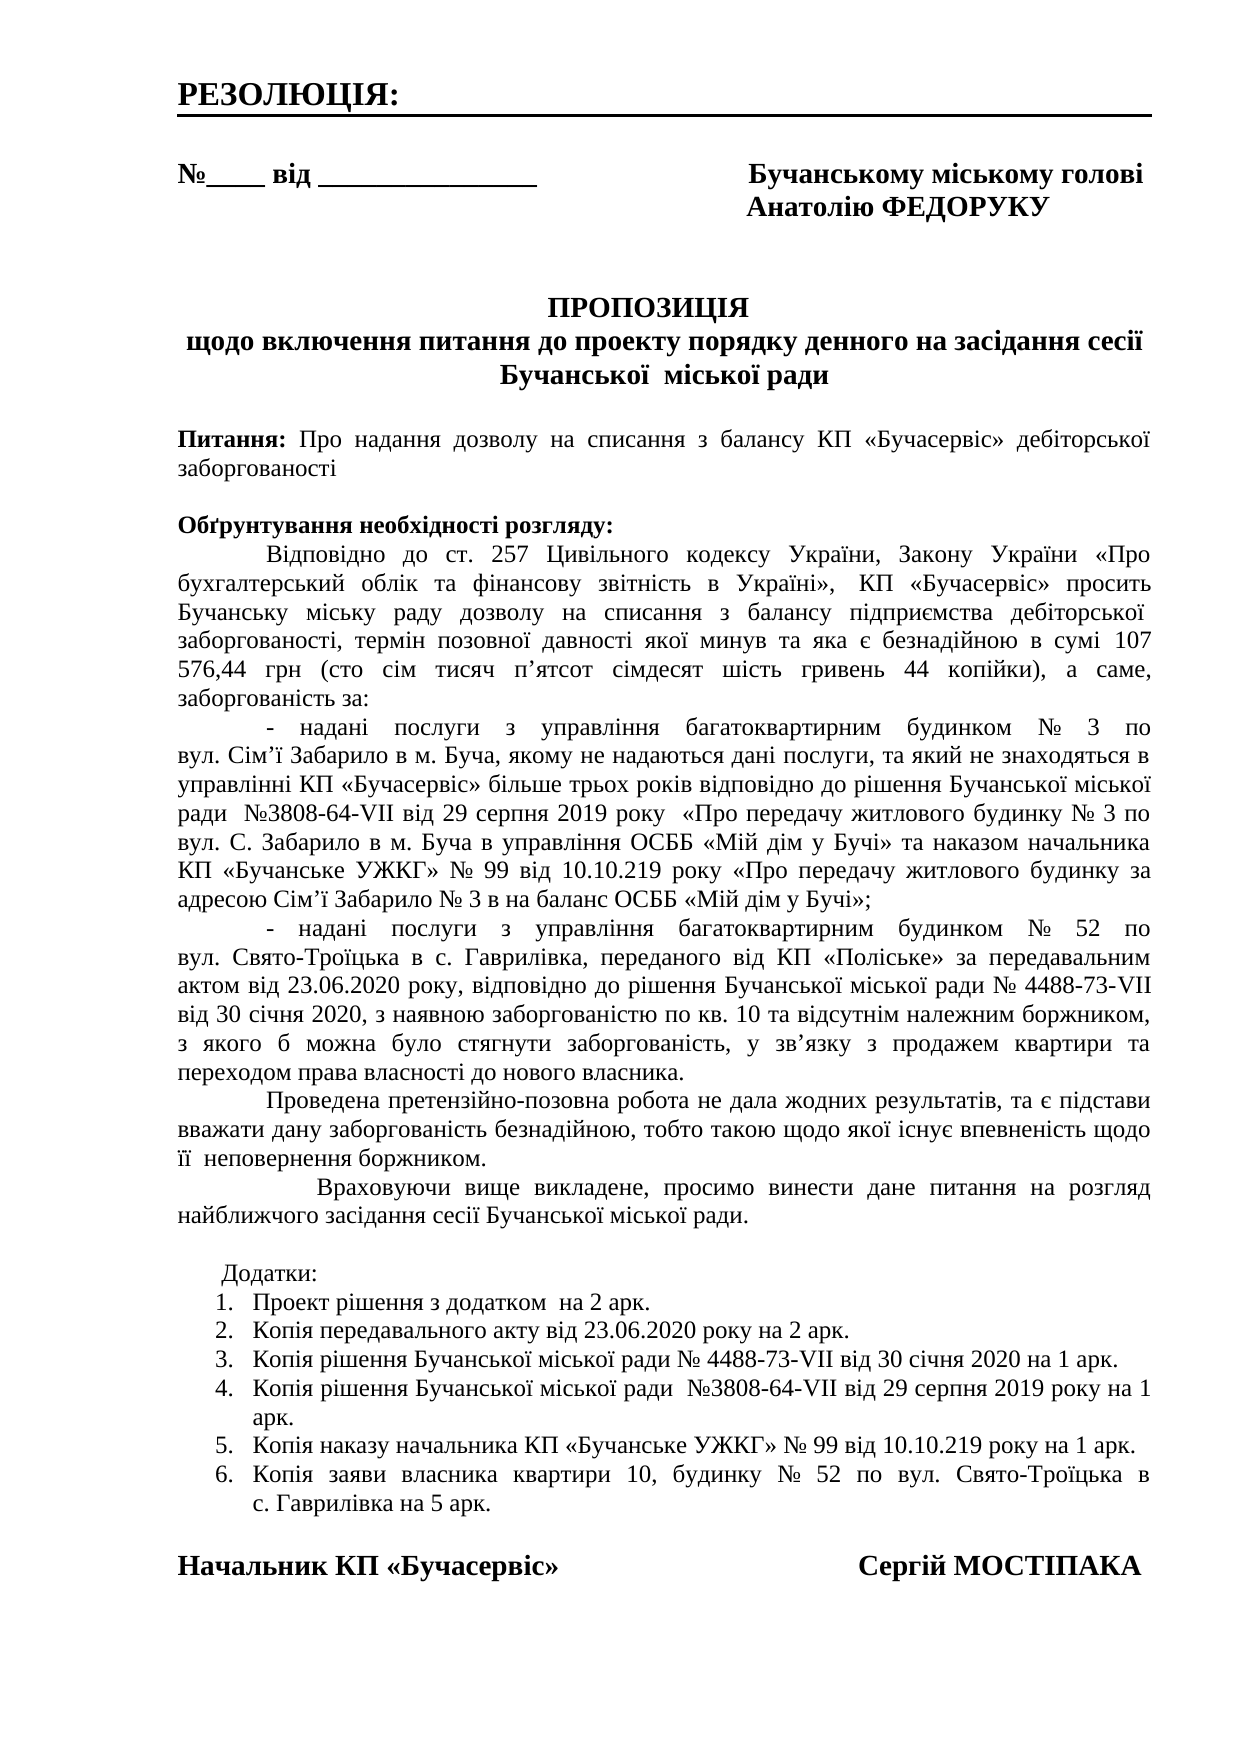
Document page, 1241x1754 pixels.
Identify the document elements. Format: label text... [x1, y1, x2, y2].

text Анатолію ФЕДОРУКУ [177, 189, 1152, 223]
text Проведена претензійно-позовна робота не дала жодних результатів, та є підстави вважати дану заборгованість безнадійною, тобто такою щодо якої існує впевненість щодо її неповернення боржником. [177, 1085, 1152, 1172]
list Копія рішення Бучанської міської ради № 4488-73-VII від 30 січня 2020 на 1 арк. [215, 1344, 1152, 1373]
list Копія передавального акту від 23.06.2020 року на 2 арк. [215, 1315, 1152, 1344]
text ПРОПОЗИЦІЯ [177, 290, 1152, 323]
text Відповідно до ст. 257 Цивільного кодексу України, Закону України «Про бухгалтерський облік та фінансову звітність в Україні», КП «Бучасервіс» просить Бучанську міську раду дозволу на списання з балансу підприємства дебіторської заборгованості, термін позовної давності якої минув та яка є безнадійною в сумі 107 576,44 грн (сто сім тисяч п’ятсот сімдесят шість гривень 44 копійки), а саме, заборгованість за: [177, 539, 1152, 712]
list Копія рішення Бучанської міської ради №3808-64-VII від 29 серпня 2019 року на 1 арк. [215, 1373, 1152, 1430]
text Питання: Про надання дозволу на списання з балансу КП «Бучасервіс» дебіторської заборгованості [177, 424, 1152, 482]
text Начальник КП «Бучасервіс» Сергій МОСТІПАКА [177, 1548, 1152, 1581]
text Обґрунтування необхідності розгляду: [177, 510, 1152, 539]
list Проект рішення з додатком на 2 арк. [215, 1287, 1152, 1315]
text №____ від _______________ Бучанському міському голові [177, 156, 1152, 189]
text щодо включення питання до проекту порядку денного на засідання сесії Бучанської міської ради [177, 323, 1152, 391]
text Враховуючи вище викладене, просимо винести дане питання на розгляд найближчого засідання сесії Бучанської міської ради. [177, 1172, 1152, 1229]
list Копія заяви власника квартири 10, будинку № 52 по вул. Свято-Троїцька в с. Гаврилівка на 5 арк. [215, 1459, 1152, 1517]
list Копія наказу начальника КП «Бучанське УЖКГ» № 99 від 10.10.219 року на 1 арк. [215, 1430, 1152, 1459]
text РЕЗОЛЮЦІЯ: [177, 74, 1152, 114]
text - надані послуги з управління багатоквартирним будинком № 52 по вул. Свято-Троїцька в с. Гаврилівка, переданого від КП «Поліське» за передавальним актом від 23.06.2020 року, відповідно до рішення Бучанської міської ради № 4488-73-VII від 30 січня 2020, з наявною заборгованістю по кв. 10 та відсутнім належним боржником, з якого б можна було стягнути заборгованість, у зв’язку з продажем квартири та переходом права власності до нового власника. [177, 913, 1152, 1085]
text - надані послуги з управління багатоквартирним будинком № 3 по вул. Сім’ї Забарило в м. Буча, якому не надаються дані послуги, та який не знаходяться в управлінні КП «Бучасервіс» більше трьох років відповідно до рішення Бучанської міської ради №3808-64-VII від 29 серпня 2019 року «Про передачу житлового будинку № 3 по вул. С. Забарило в м. Буча в управління ОСББ «Мій дім у Бучі» та наказом начальника КП «Бучанське УЖКГ» № 99 від 10.10.219 року «Про передачу житлового будинку за адресою Сім’ї Забарило № 3 в на баланс ОСББ «Мій дім у Бучі»; [177, 712, 1152, 913]
text Додатки: [177, 1258, 1152, 1287]
